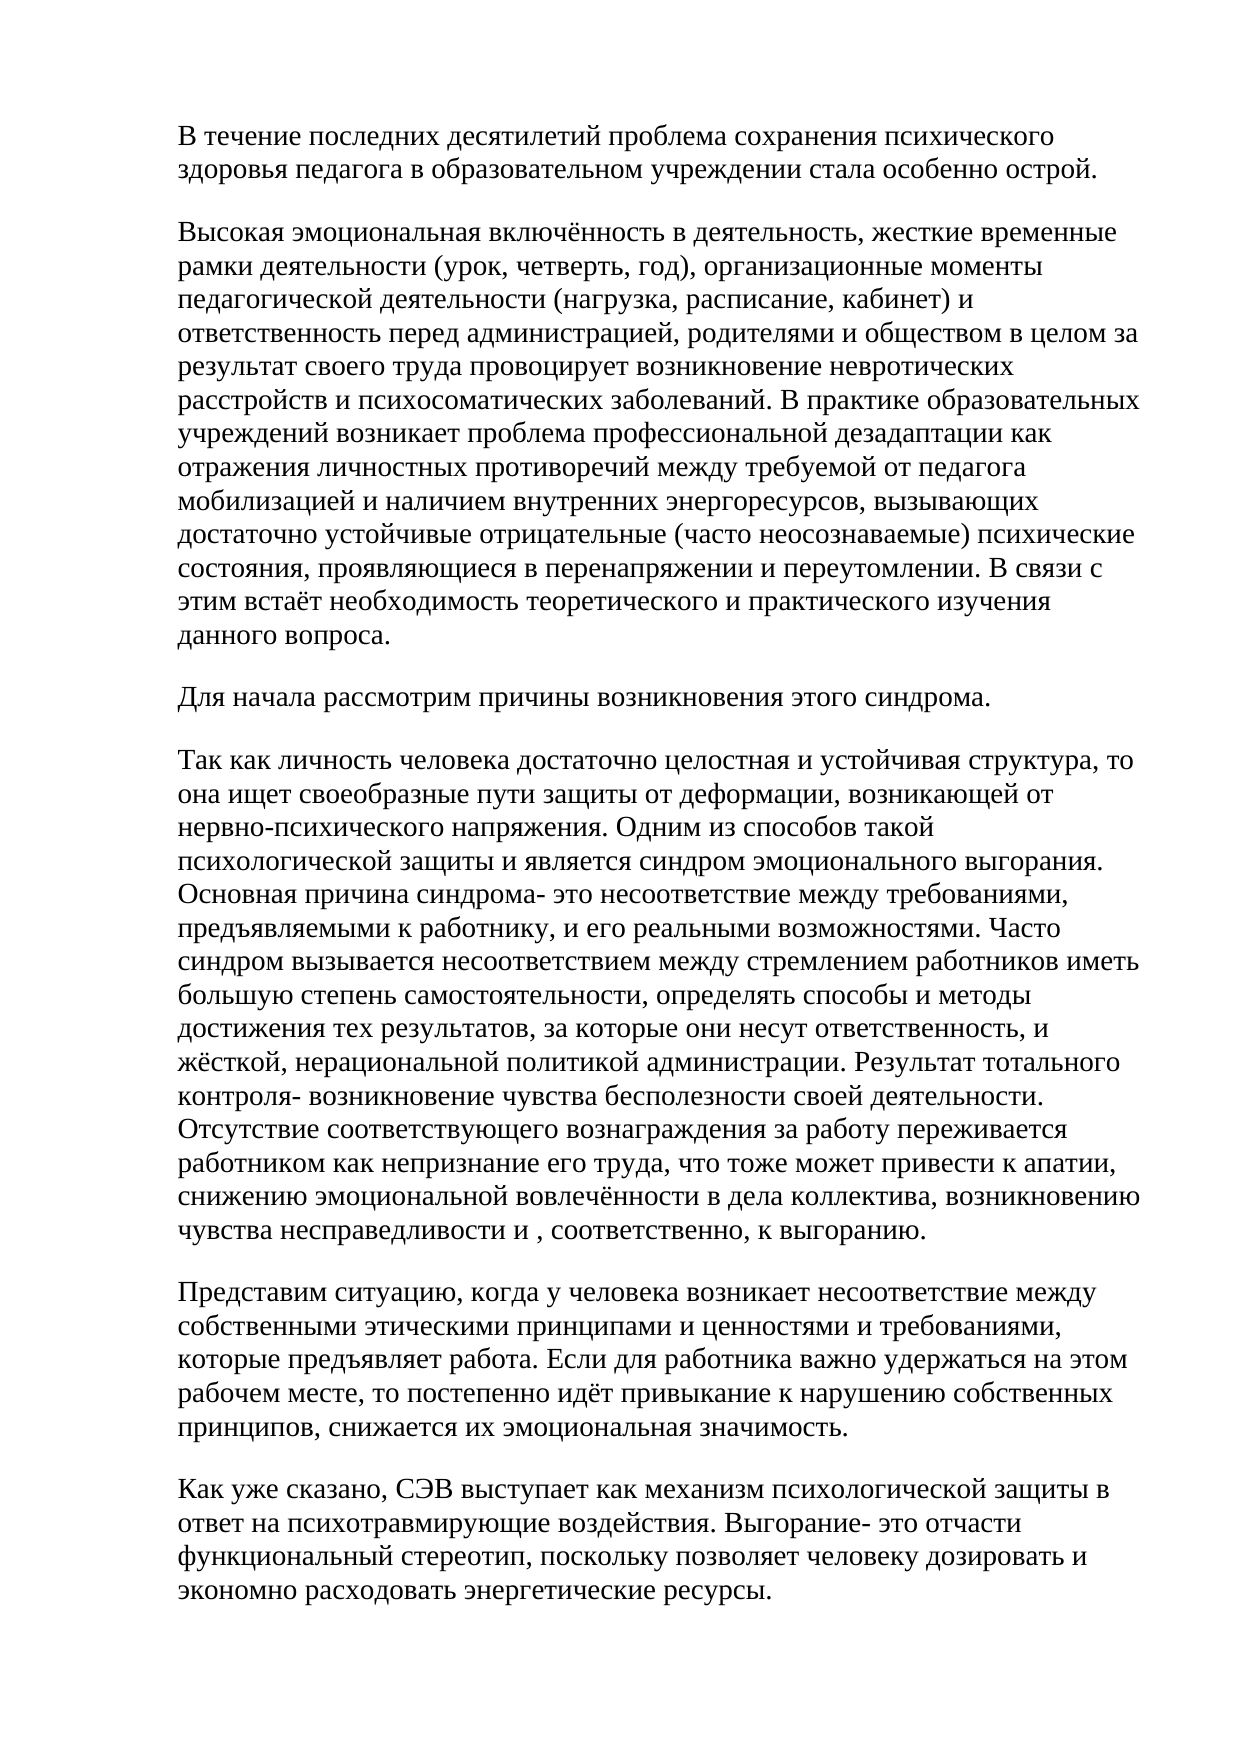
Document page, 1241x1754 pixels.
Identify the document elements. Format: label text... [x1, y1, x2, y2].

text В течение последних десятилетий проблема сохранения психического здоровья педагога в образовательном учреждении стала особенно острой. [177, 118, 1152, 185]
text Высокая эмоциональная включённость в деятельность, жесткие временные рамки деятельности (урок, четверть, год), организационные моменты педагогической деятельности (нагрузка, расписание, кабинет) и ответственность перед администрацией, родителями и обществом в целом за результат своего труда провоцирует возникновение невротических расстройств и психосоматических заболеваний. В практике образовательных учреждений возникает проблема профессиональной дезадаптации как отражения личностных противоречий между требуемой от педагога мобилизацией и наличием внутренних энергоресурсов, вызывающих достаточно устойчивые отрицательные (часто неосознаваемые) психические состояния, проявляющиеся в перенапряжении и переутомлении. В связи с этим встаёт необходимость теоретического и практического изучения данного вопроса. [177, 214, 1152, 650]
text Для начала рассмотрим причины возникновения этого синдрома. [177, 679, 1152, 713]
text Так как личность человека достаточно целостная и устойчивая структура, то она ищет своеобразные пути защиты от деформации, возникающей от нервно-психического напряжения. Одним из способов такой психологической защиты и является синдром эмоционального выгорания. Основная причина синдрома- это несоответствие между требованиями, предъявляемыми к работнику, и его реальными возможностями. Часто синдром вызывается несоответствием между стремлением работников иметь большую степень самостоятельности, определять способы и методы достижения тех результатов, за которые они несут ответственность, и жёсткой, нерациональной политикой администрации. Результат тотального контроля- возникновение чувства бесполезности своей деятельности. Отсутствие соответствующего вознаграждения за работу переживается работником как непризнание его труда, что тоже может привести к апатии, снижению эмоциональной вовлечённости в дела коллектива, возникновению чувства несправедливости и , соответственно, к выгоранию. [177, 742, 1152, 1245]
text Как уже сказано, СЭВ выступает как механизм психологической защиты в ответ на психотравмирующие воздействия. Выгорание- это отчасти функциональный стереотип, поскольку позволяет человеку дозировать и экономно расходовать энергетические ресурсы. [177, 1471, 1152, 1606]
text Представим ситуацию, когда у человека возникает несоответствие между собственными этическими принципами и ценностями и требованиями, которые предъявляет работа. Если для работника важно удержаться на этом рабочем месте, то постепенно идёт привыкание к нарушению собственных принципов, снижается их эмоциональная значимость. [177, 1274, 1152, 1442]
